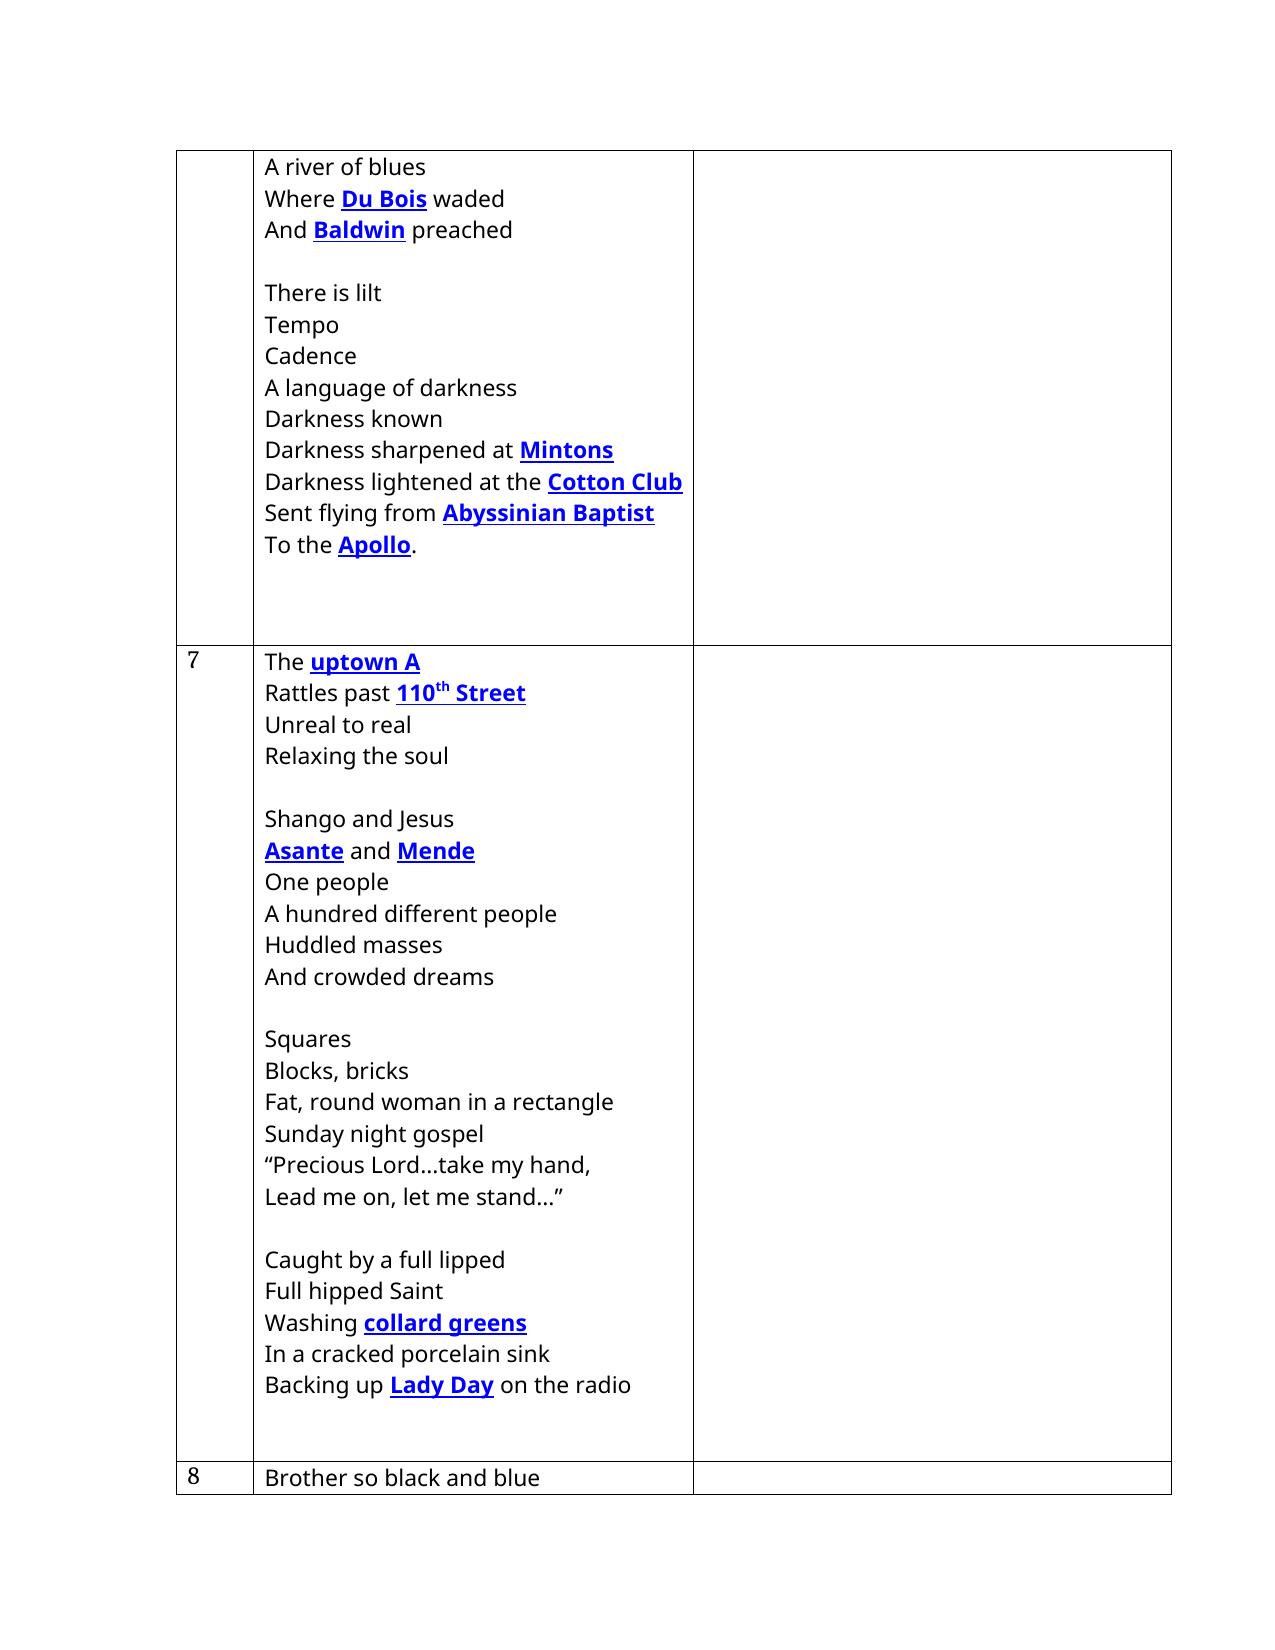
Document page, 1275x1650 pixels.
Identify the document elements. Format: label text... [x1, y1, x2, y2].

table_cell 6 [177, 151, 253, 645]
table_cell [694, 646, 1171, 1461]
table_cell The uptown A Rattles past 110th Street Unreal to real Relaxing the soul Shango and Jesus Asante and Mende One people A hundred different people Huddled masses And crowded dreams Squares Blocks, bricks Fat, round woman in a rectangle Sunday night gospel “Precious Lord…take my hand, Lead me on, let me stand…” Caught by a full lipped Full hipped Saint Washing collard greens In a cracked porcelain sink Backing up Lady Day on the radio [254, 646, 693, 1461]
table_cell [694, 1462, 1171, 1494]
table_cell 7 [177, 646, 253, 1461]
table_cell 8 [177, 1462, 253, 1494]
table_cell [694, 151, 1171, 645]
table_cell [254, 1462, 693, 1494]
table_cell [254, 151, 693, 645]
